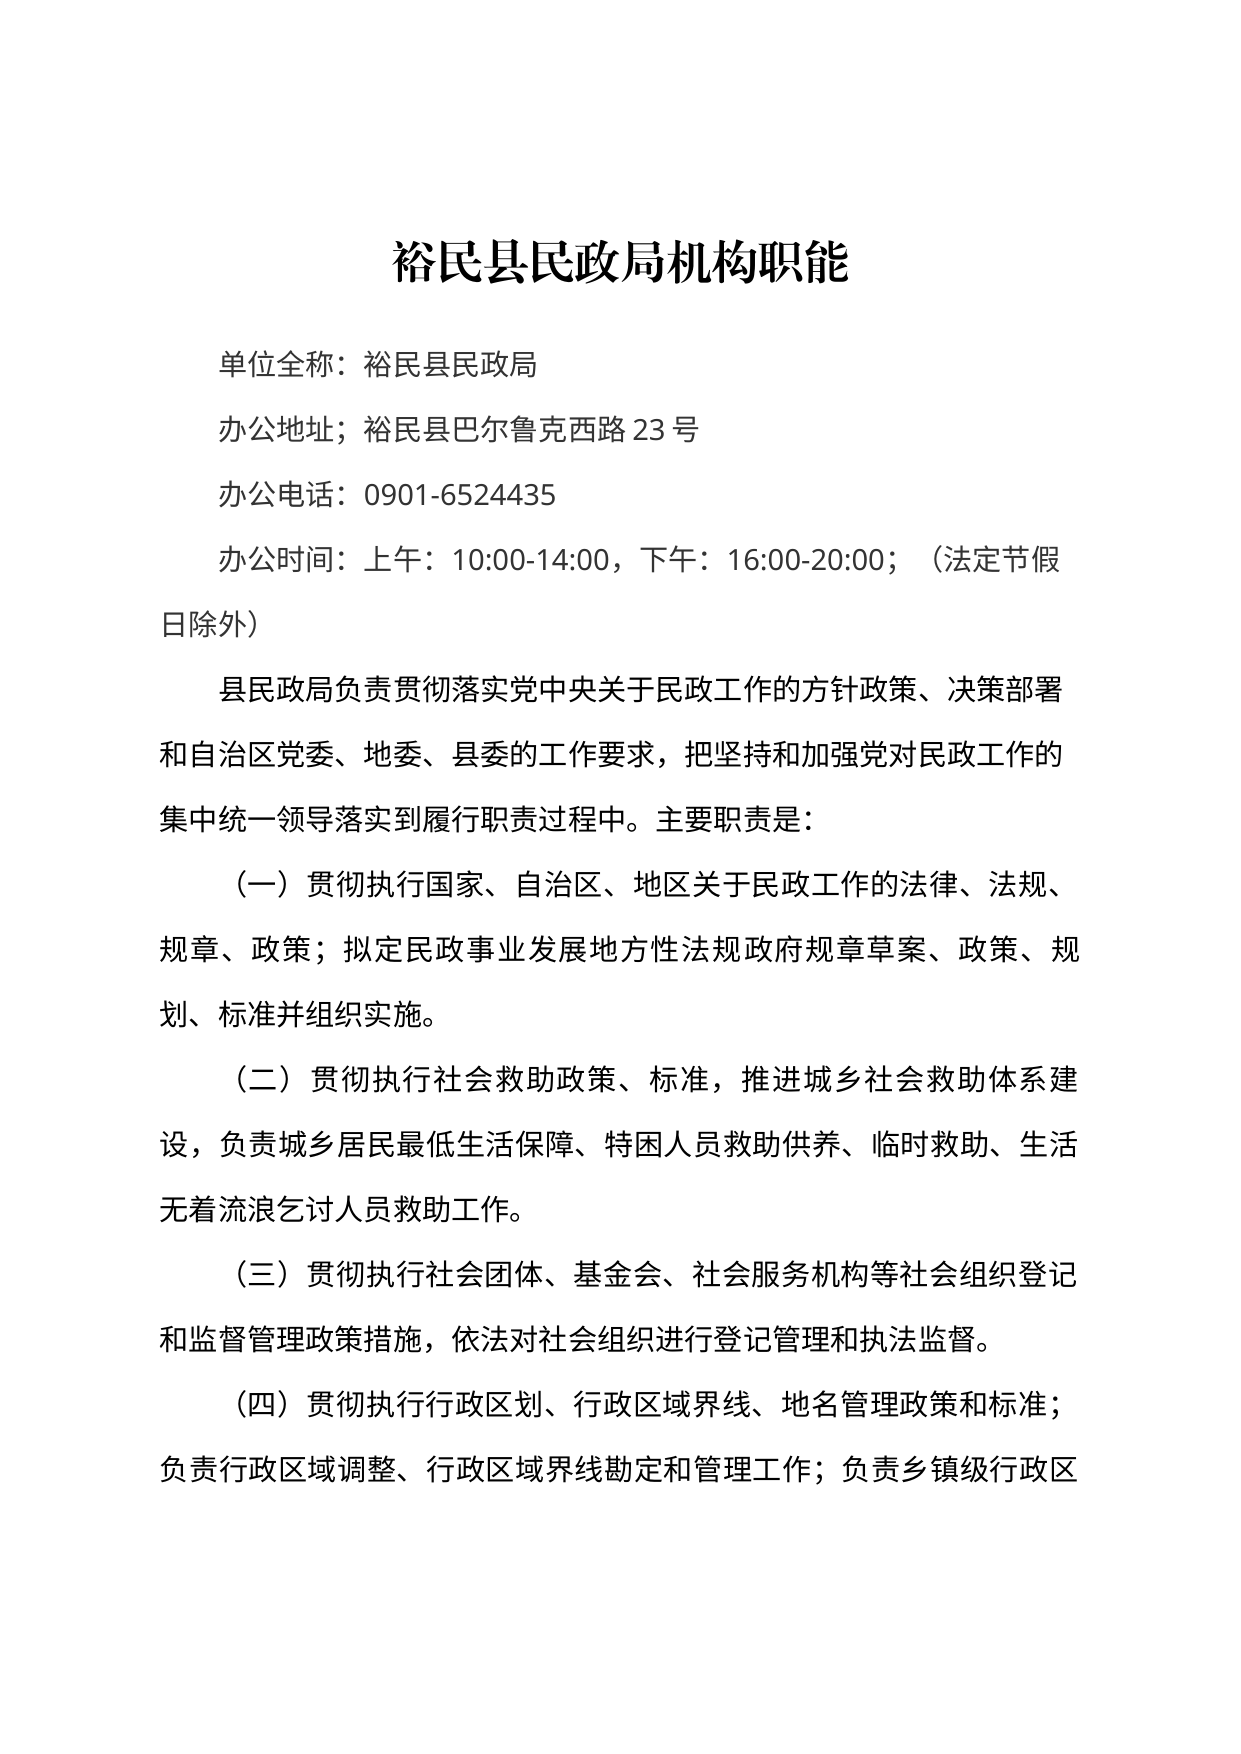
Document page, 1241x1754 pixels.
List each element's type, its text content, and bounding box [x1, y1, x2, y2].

text 单位全称：裕民县民政局 [159, 330, 1081, 395]
subtitle ​裕民县民政局机构职能 [159, 233, 1081, 298]
list （三）贯彻执行社会团体、基金会、社会服务机构等社会组织登记和监督管理政策措施，依法对社会组织进行登记管理和执法监督。 [159, 1240, 1081, 1370]
text 办公电话：0901-6524435 [159, 460, 1081, 525]
list （二）贯彻执行社会救助政策、标准，推进城乡社会救助体系建设，负责城乡居民最低生活保障、特困人员救助供养、临时救助、生活无着流浪乞讨人员救助工作。 [159, 1045, 1081, 1240]
text 办公时间：上午：10:00-14:00，下午：16:00-20:00；（法定节假日除外） [159, 525, 1081, 655]
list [159, 1370, 1081, 1500]
text 县民政局负责贯彻落实党中央关于民政工作的方针政策、决策部署和自治区党委、地委、县委的工作要求，把坚持和加强党对民政工作的集中统一领导落实到履行职责过程中。主要职责是： [159, 655, 1081, 850]
text 办公地址；裕民县巴尔鲁克西路23号 [159, 395, 1081, 460]
list （一）贯彻执行国家、自治区、地区关于民政工作的法律、法规、规章、政策；拟定民政事业发展地方性法规政府规章草案、政策、规划、标准并组织实施。 [159, 850, 1081, 1045]
